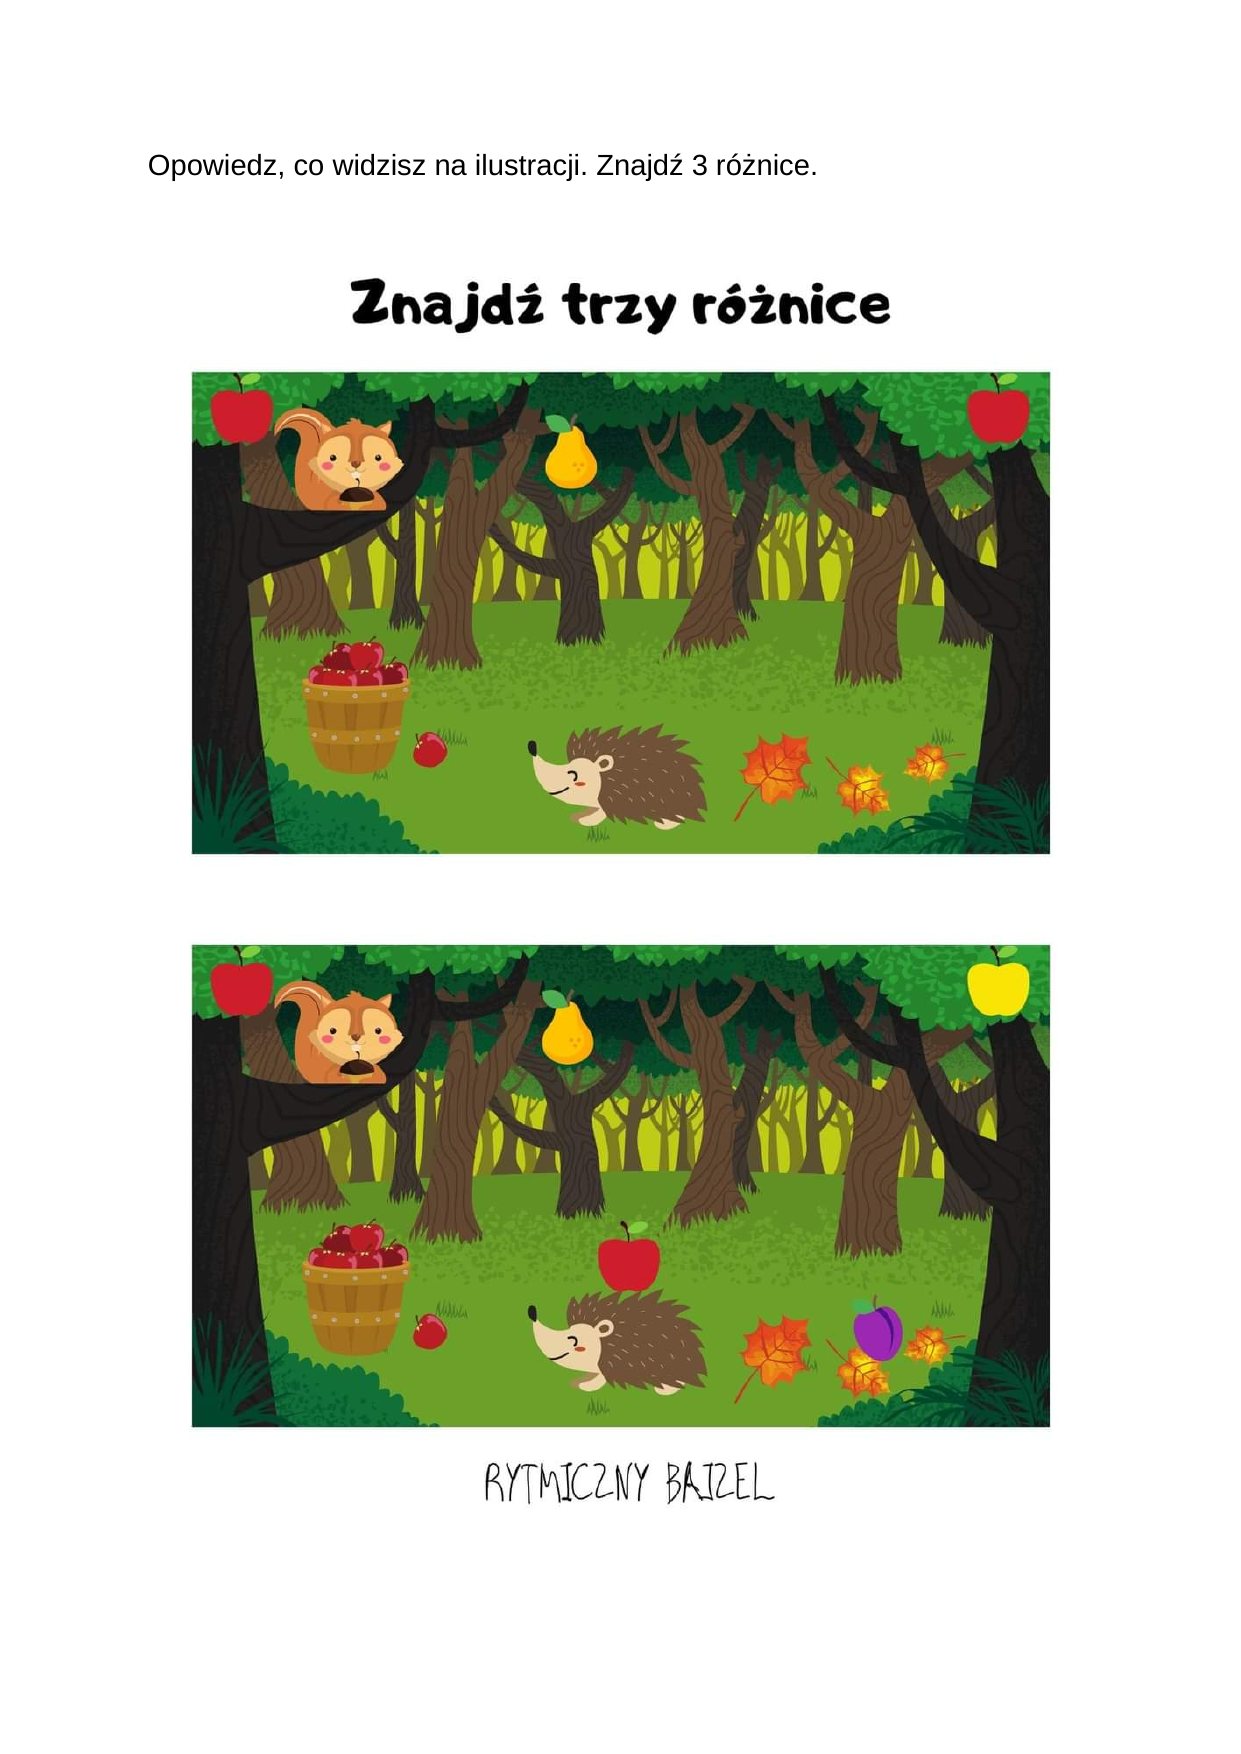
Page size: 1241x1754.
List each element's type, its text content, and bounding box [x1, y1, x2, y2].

text Opowiedz, co widzisz na ilustracji. Znajdź 3 różnice. [148, 148, 1093, 181]
picture [147, 207, 1093, 1544]
